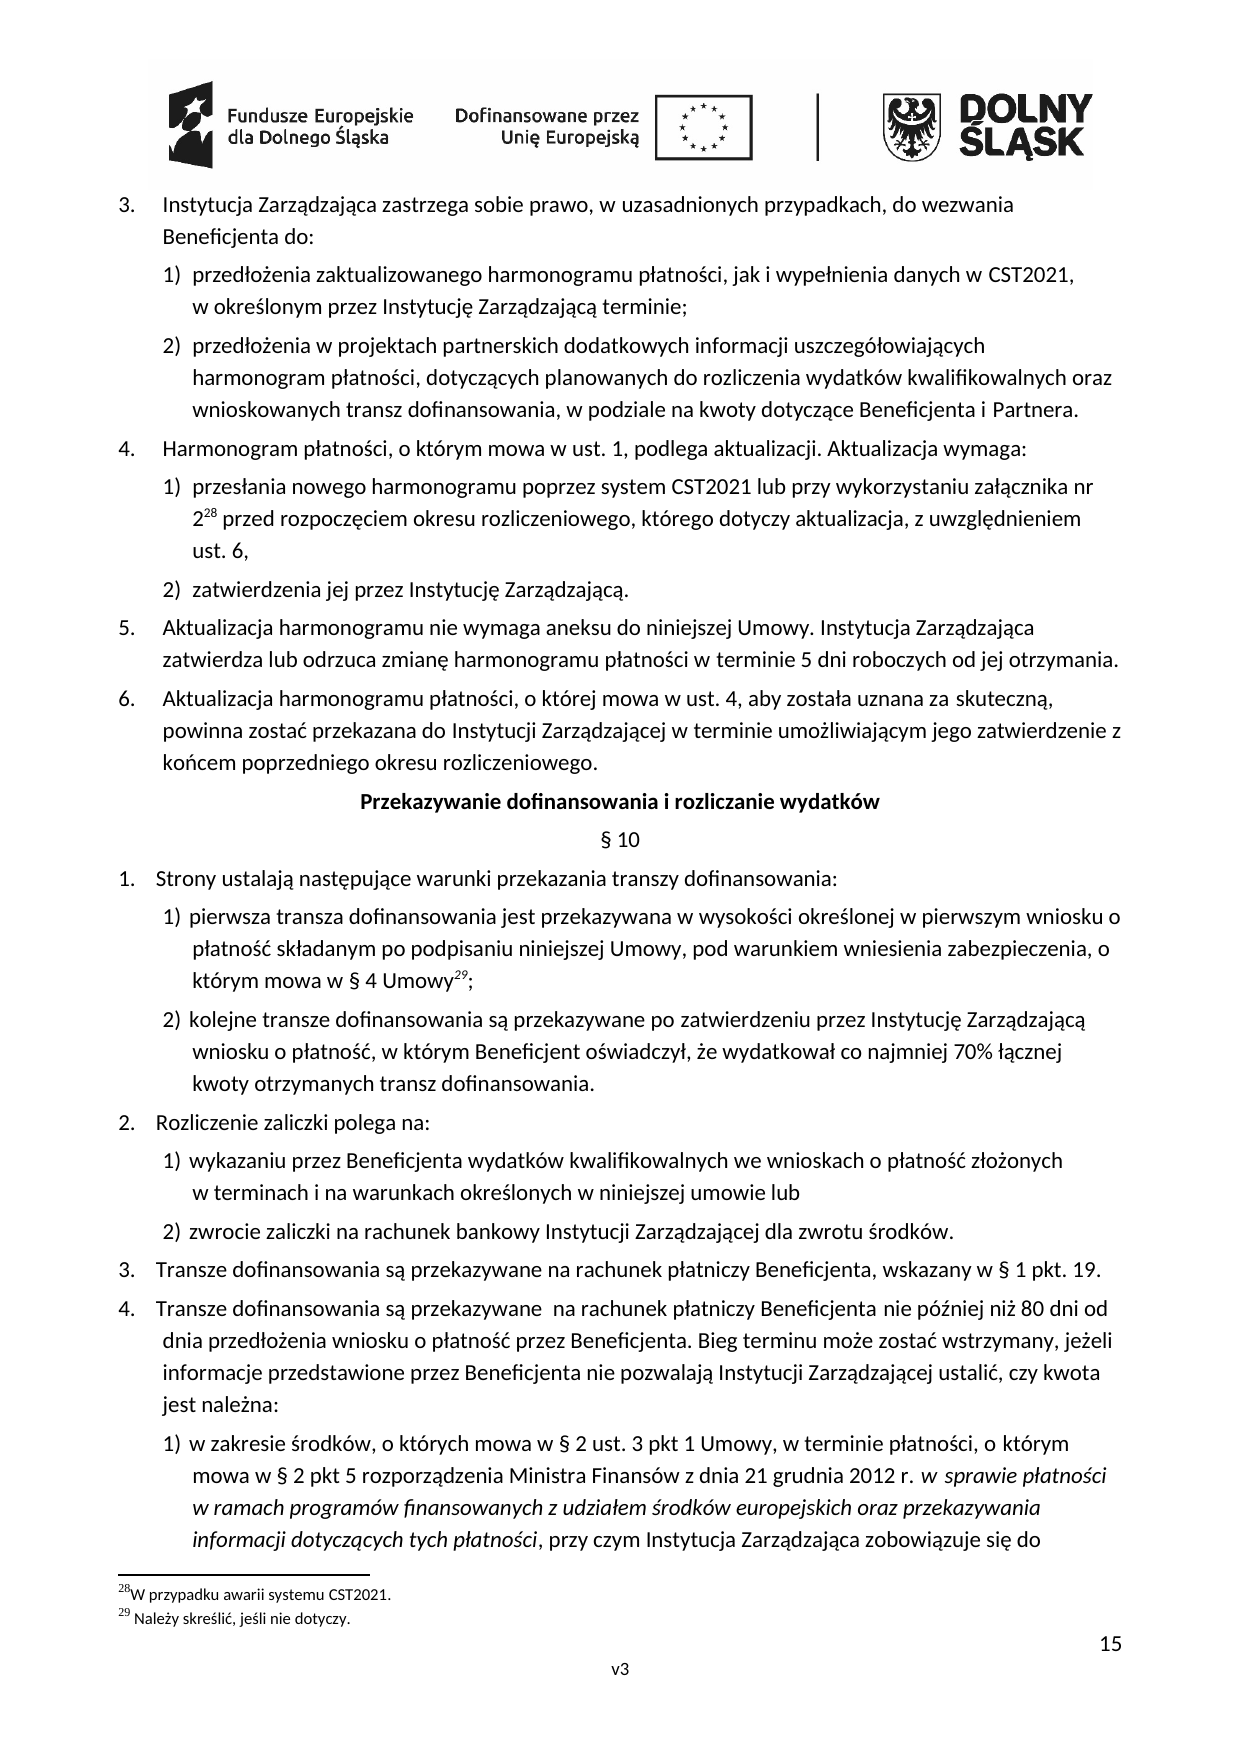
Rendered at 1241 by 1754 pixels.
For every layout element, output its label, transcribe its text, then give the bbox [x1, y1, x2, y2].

subtitle § 10 [118, 825, 1122, 853]
list Transze dofinansowania są przekazywane na rachunek płatniczy Beneficjenta nie później niż 80 dni od dnia przedłożenia wniosku o płatność przez Beneficjenta. Bieg terminu może zostać wstrzymany, jeżeli informacje przedstawione przez Beneficjenta nie pozwalają Instytucji Zarządzającej ustalić, czy kwota jest należna: [118, 1294, 1122, 1418]
list wykazaniu przez Beneficjenta wydatków kwalifikowalnych we wnioskach o płatność złożonych w terminach i na warunkach określonych w niniejszej umowie lub [162, 1146, 1122, 1206]
list Rozliczenie zaliczki polega na: [118, 1108, 1122, 1136]
list kolejne transze dofinansowania są przekazywane po zatwierdzeniu przez Instytucję Zarządzającą wniosku o płatność, w którym Beneficjent oświadczył, że wydatkował co najmniej 70% łącznej kwoty otrzymanych transz dofinansowania. [162, 1005, 1122, 1097]
list przedłożenia zaktualizowanego harmonogramu płatności, jak i wypełnienia danych w CST2021, w określonym przez Instytucję Zarządzającą terminie; [162, 260, 1122, 321]
list Harmonogram płatności, o którym mowa w ust. 1, podlega aktualizacji. Aktualizacja wymaga: [118, 434, 1122, 462]
list Transze dofinansowania są przekazywane na rachunek płatniczy Beneficjenta, wskazany w § 1 pkt. 19. [118, 1255, 1122, 1283]
list Strony ustalają następujące warunki przekazania transzy dofinansowania: [118, 864, 1122, 892]
subtitle Przekazywanie dofinansowania i rozliczanie wydatków [118, 787, 1122, 815]
list przesłania nowego harmonogramu poprzez system CST2021 lub przy wykorzystaniu załącznika nr 2 przed rozpoczęciem okresu rozliczeniowego, którego dotyczy aktualizacja, z uwzględnieniem ust. 6, [162, 472, 1122, 564]
list zwrocie zaliczki na rachunek bankowy Instytucji Zarządzającej dla zwrotu środków. [162, 1217, 1122, 1245]
list przedłożenia w projektach partnerskich dodatkowych informacji uszczegółowiających harmonogram płatności, dotyczących planowanych do rozliczenia wydatków kwalifikowalnych oraz wnioskowanych transz dofinansowania, w podziale na kwoty dotyczące Beneficjenta i Partnera. [162, 331, 1122, 423]
list Aktualizacja harmonogramu płatności, o której mowa w ust. 4, aby została uznana za skuteczną, powinna zostać przekazana do Instytucji Zarządzającej w terminie umożliwiającym jego zatwierdzenie z końcem poprzedniego okresu rozliczeniowego. [118, 684, 1122, 776]
list zatwierdzenia jej przez Instytucję Zarządzającą. [162, 575, 1122, 603]
list Aktualizacja harmonogramu nie wymaga aneksu do niniejszej Umowy. Instytucja Zarządzająca zatwierdza lub odrzuca zmianę harmonogramu płatności w terminie 5 dni roboczych od jej otrzymania. [118, 613, 1122, 674]
picture [147, 59, 1093, 190]
list pierwsza transza dofinansowania jest przekazywana w wysokości określonej w pierwszym wniosku o płatność składanym po podpisaniu niniejszej Umowy, pod warunkiem wniesienia zabezpieczenia, o którym mowa w § 4 Umowy; [162, 902, 1122, 994]
list Instytucja Zarządzająca zastrzega sobie prawo, w uzasadnionych przypadkach, do wezwania Beneficjenta do: [118, 190, 1122, 250]
